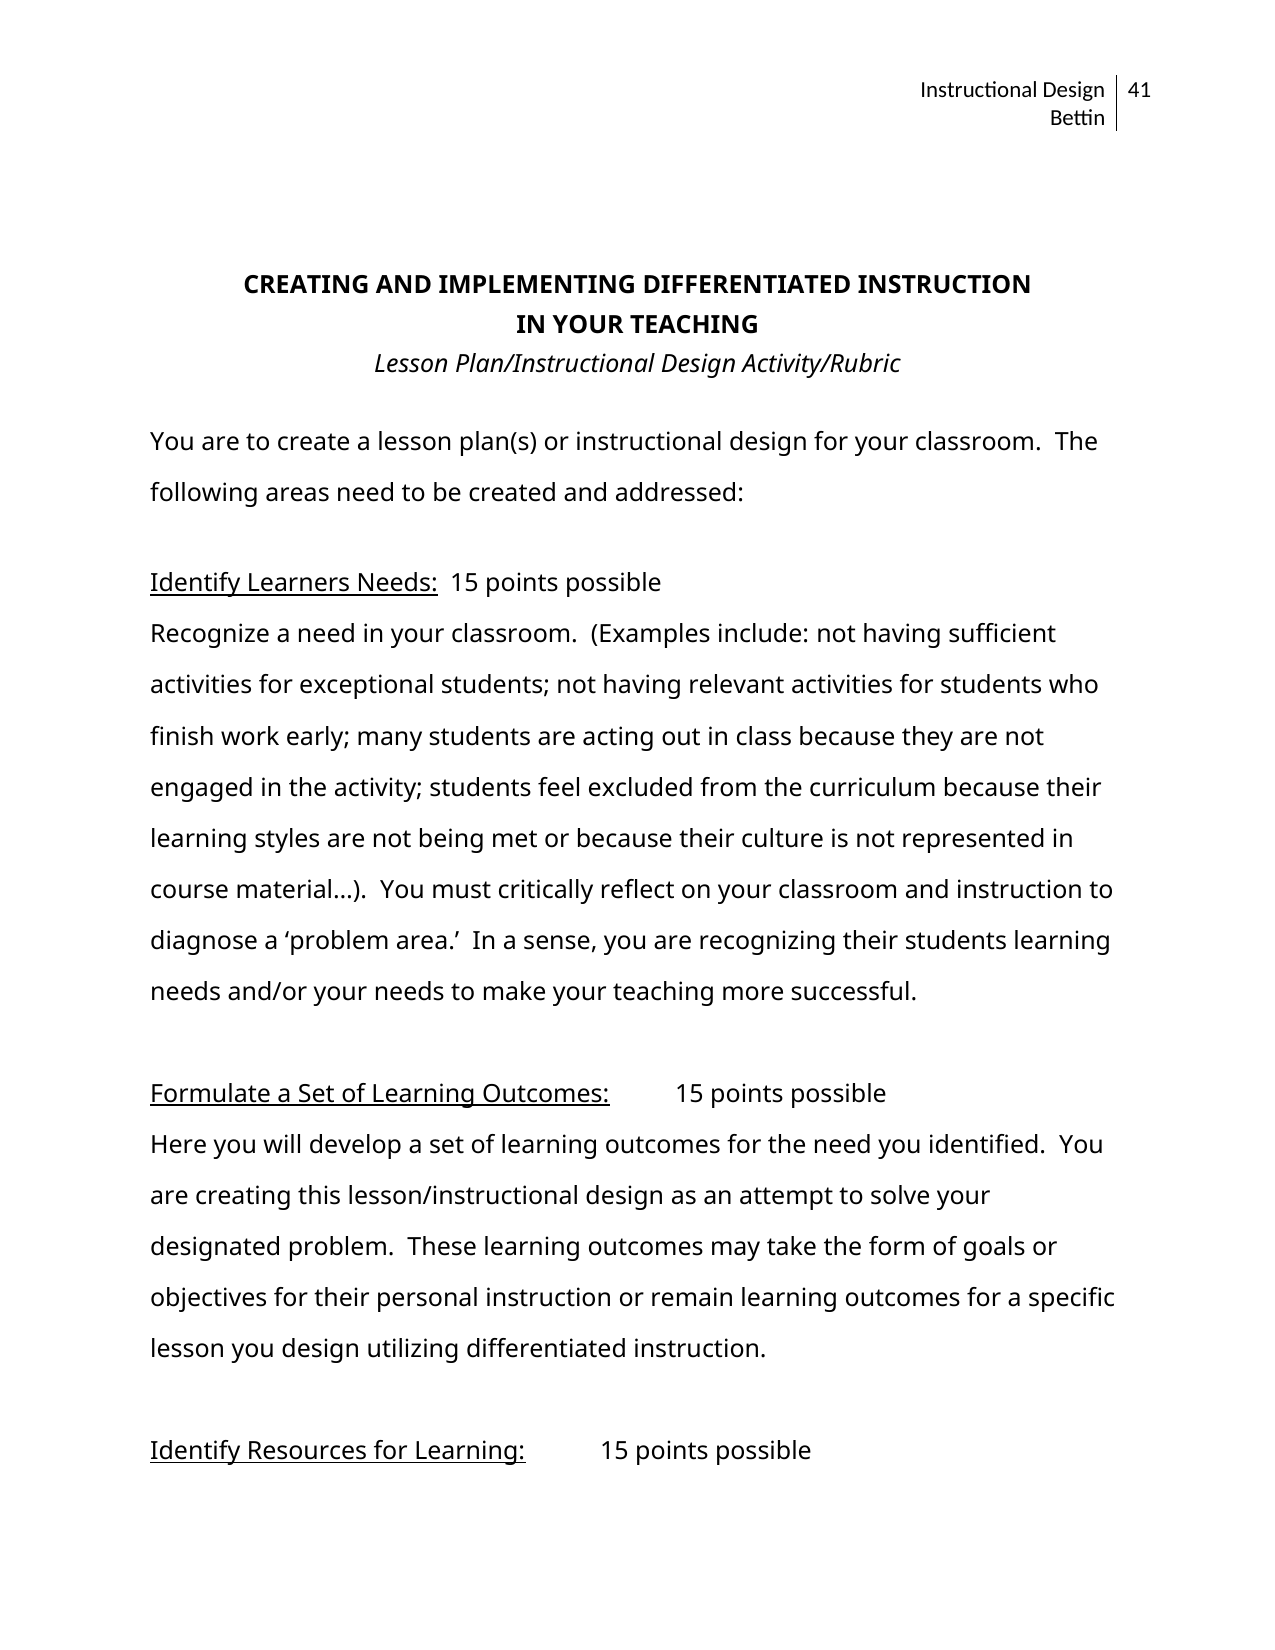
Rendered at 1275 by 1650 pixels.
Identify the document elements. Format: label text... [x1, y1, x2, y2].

text Here you will develop a set of learning outcomes for the need you identified. You are creating this lesson/instructional design as an attempt to solve your designated problem. These learning outcomes may take the form of goals or objectives for their personal instruction or remain learning outcomes for a specific lesson you design utilizing differentiated instruction. [150, 1127, 1125, 1365]
text CREATING AND IMPLEMENTING DIFFERENTIATED INSTRUCTION [150, 267, 1125, 301]
text Identify Learners Needs: 15 points possible [150, 565, 1125, 599]
text Lesson Plan/Instructional Design Activity/Rubric [150, 346, 1125, 379]
text Identify Resources for Learning: 15 points possible [150, 1433, 1125, 1467]
text IN YOUR TEACHING [150, 306, 1125, 340]
text Formulate a Set of Learning Outcomes: 15 points possible [150, 1076, 1125, 1109]
text Recognize a need in your classroom. (Examples include: not having sufficient activities for exceptional students; not having relevant activities for students who finish work early; many students are acting out in class because they are not engaged in the activity; students feel excluded from the curriculum because their learning styles are not being met or because their culture is not represented in course material…). You must critically reflect on your classroom and instruction to diagnose a ‘problem area.’ In a sense, you are recognizing their students learning needs and/or your needs to make your teaching more successful. [150, 616, 1125, 1007]
text You are to create a lesson plan(s) or instructional design for your classroom. The following areas need to be created and addressed: [150, 424, 1125, 509]
